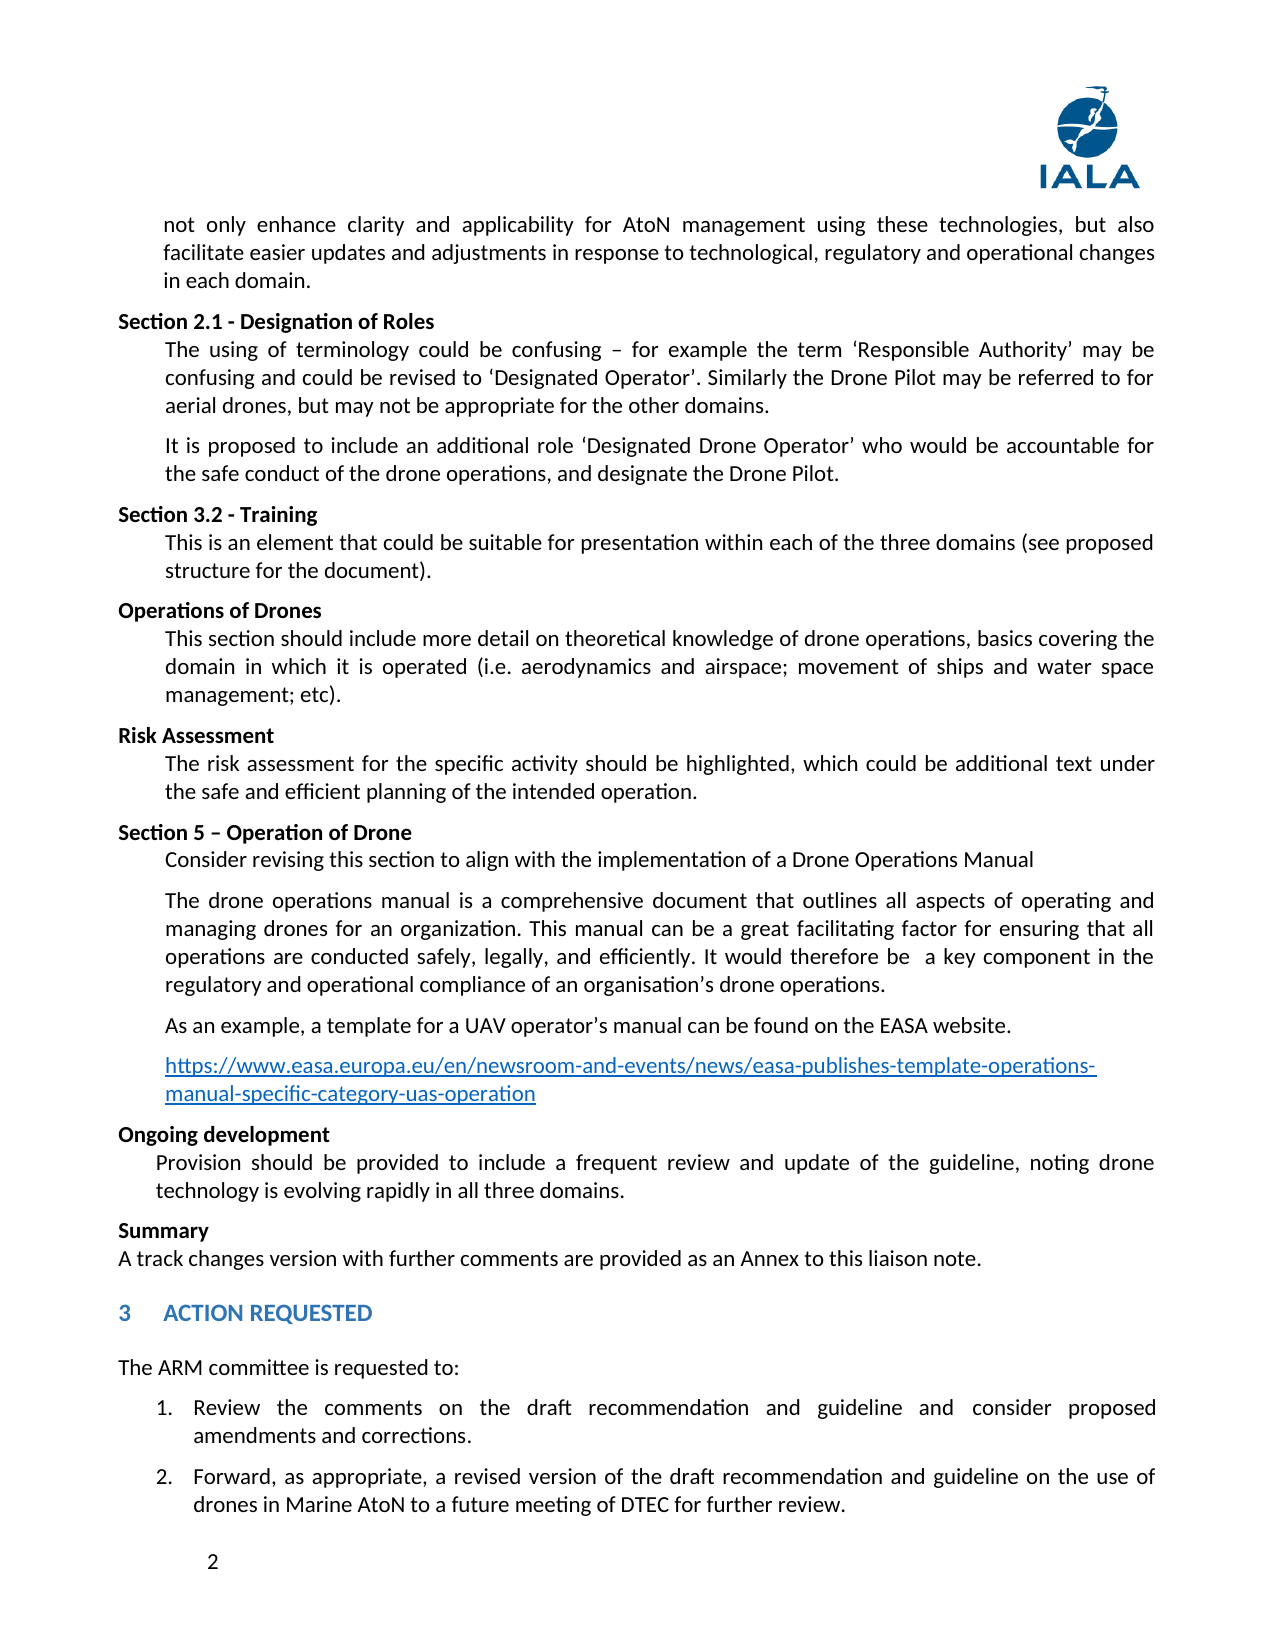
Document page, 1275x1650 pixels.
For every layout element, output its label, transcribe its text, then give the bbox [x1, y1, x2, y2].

text Provision should be provided to include a frequent review and update of the guideline, noting drone technology is evolving rapidly in all three domains. [156, 1148, 1157, 1204]
text Consider revising this section to align with the implementation of a Drone Operations Manual [165, 846, 1157, 874]
text As an example, a template for a UAV operator’s manual can be found on the EASA website. [165, 1011, 1157, 1039]
text The drone operations manual is a comprehensive document that outlines all aspects of operating and managing drones for an organization. This manual can be a great facilitating factor for ensuring that all operations are conducted safely, legally, and efficiently. It would therefore be a key component in the regulatory and operational compliance of an organisation’s drone operations. [165, 886, 1157, 998]
text It is proposed to include an additional role ‘Designated Drone Operator’ who would be accountable for the safe conduct of the drone operations, and designate the Drone Pilot. [165, 431, 1157, 487]
text Ongoing development [118, 1120, 1157, 1148]
text Risk Assessment [118, 721, 1157, 749]
text The ARM committee is requested to: [118, 1353, 1157, 1381]
text A track changes version with further comments are provided as an Annex to this liaison note. [118, 1244, 1157, 1272]
picture [1017, 75, 1157, 211]
text This is an element that could be suitable for presentation within each of the three domains (see proposed structure for the document). [165, 528, 1157, 584]
text This section should include more detail on theoretical knowledge of drone operations, basics covering the domain in which it is operated (i.e. aerodynamics and airspace; movement of ships and water space management; etc). [165, 624, 1157, 708]
text Section 3.2 - Training [118, 500, 1157, 528]
text https://www.easa.europa.eu/en/newsroom-and-events/news/easa-publishes-template-operations-manual-specific-category-uas-operation [165, 1051, 1157, 1107]
text Operations of Drones [118, 596, 1157, 624]
text Section 5 – Operation of Drone [118, 818, 1157, 846]
text Section 2.1 - Designation of Roles [118, 307, 1157, 335]
text The risk assessment for the specific activity should be highlighted, which could be additional text under the safe and efficient planning of the intended operation. [165, 749, 1157, 805]
list Forward, as appropriate, a revised version of the draft recommendation and guideline on the use of drones in Marine AtoN to a future meeting of DTEC for further review. [156, 1462, 1157, 1518]
subtitle ACTION REQUESTED [118, 1297, 1157, 1328]
list Review the comments on the draft recommendation and guideline and consider proposed amendments and corrections. [156, 1393, 1157, 1449]
text Summary [118, 1216, 1157, 1244]
text The using of terminology could be confusing – for example the term ‘Responsible Authority’ may be confusing and could be revised to ‘Designated Operator’. Similarly the Drone Pilot may be referred to for aerial drones, but may not be appropriate for the other domains. [165, 335, 1157, 419]
